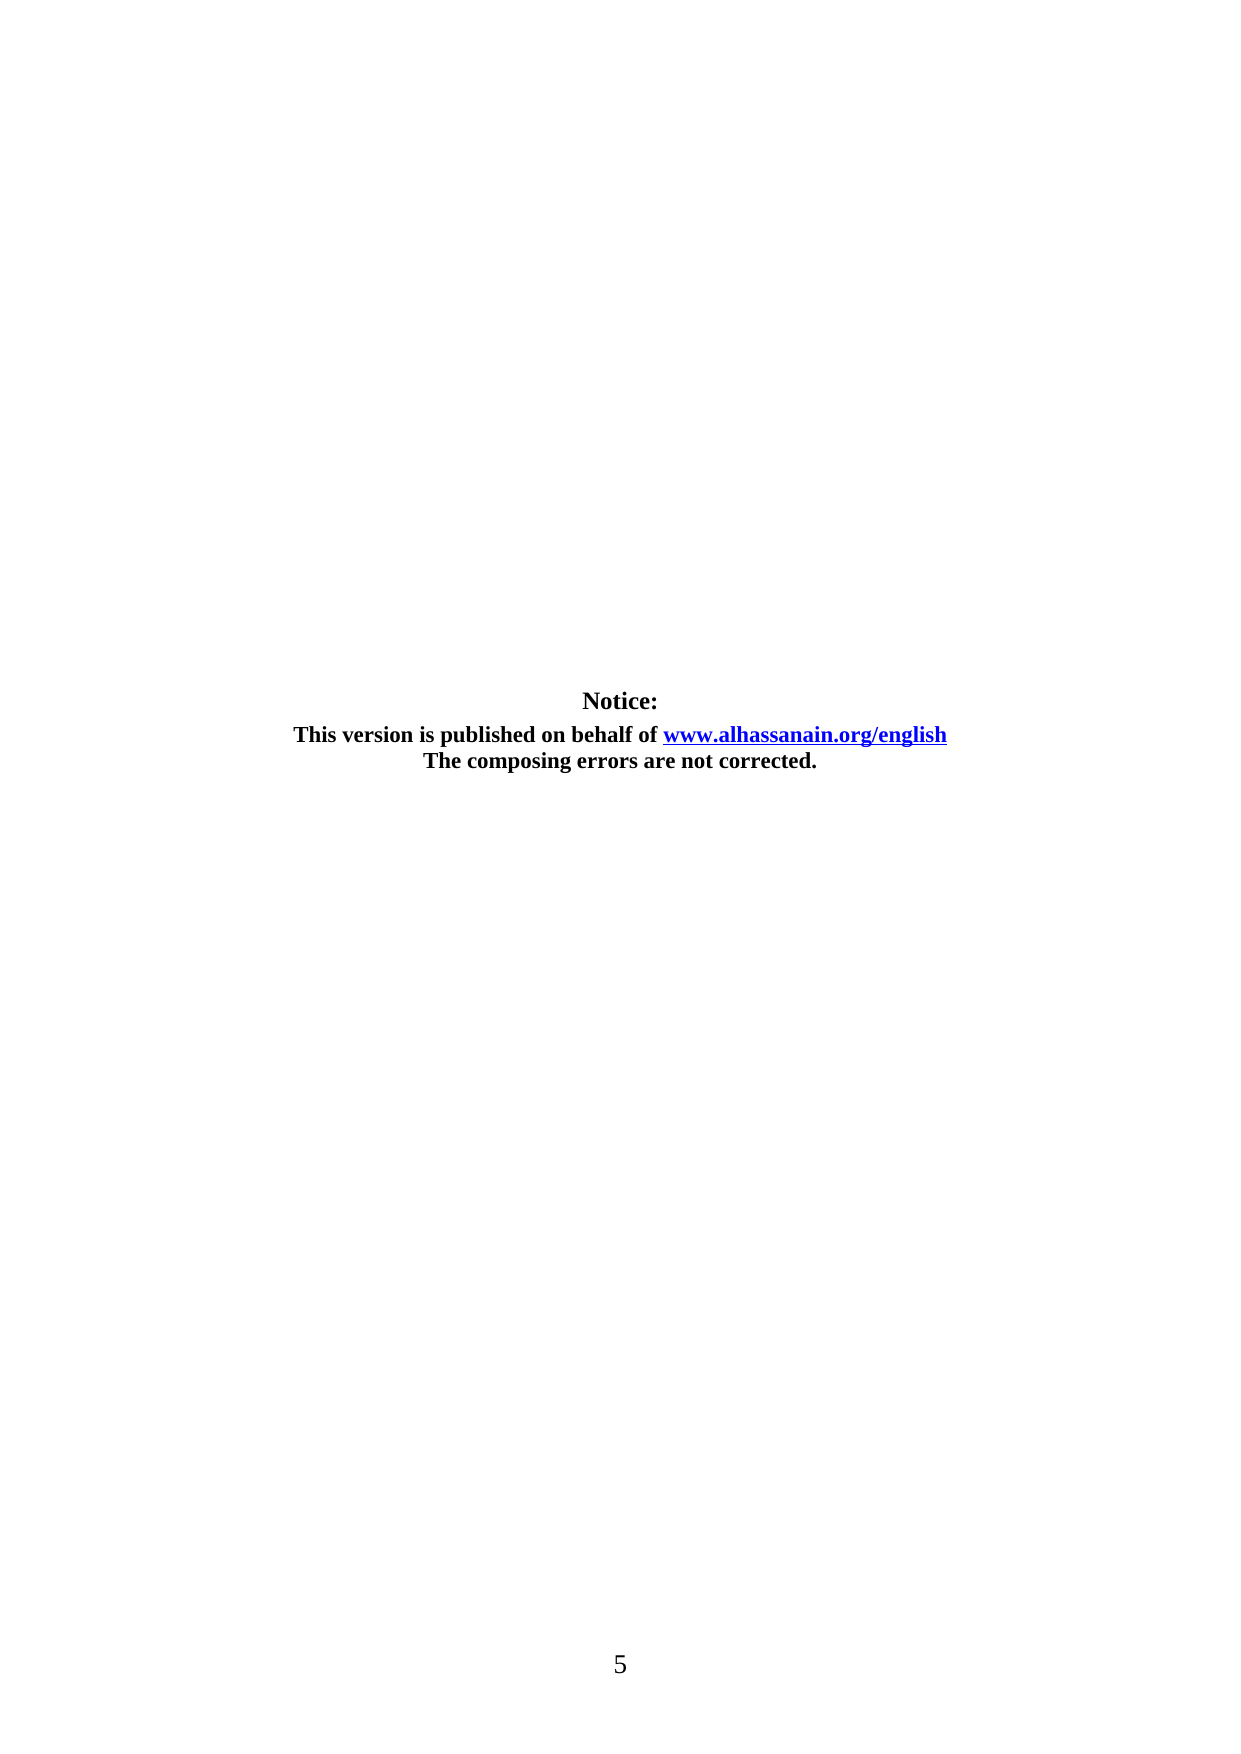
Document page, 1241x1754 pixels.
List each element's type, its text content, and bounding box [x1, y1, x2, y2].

text This version is published on behalf of www.alhassanain.org/english [236, 721, 1004, 747]
text The composing errors are not corrected. [236, 747, 1004, 774]
text Notice: [236, 686, 1004, 715]
